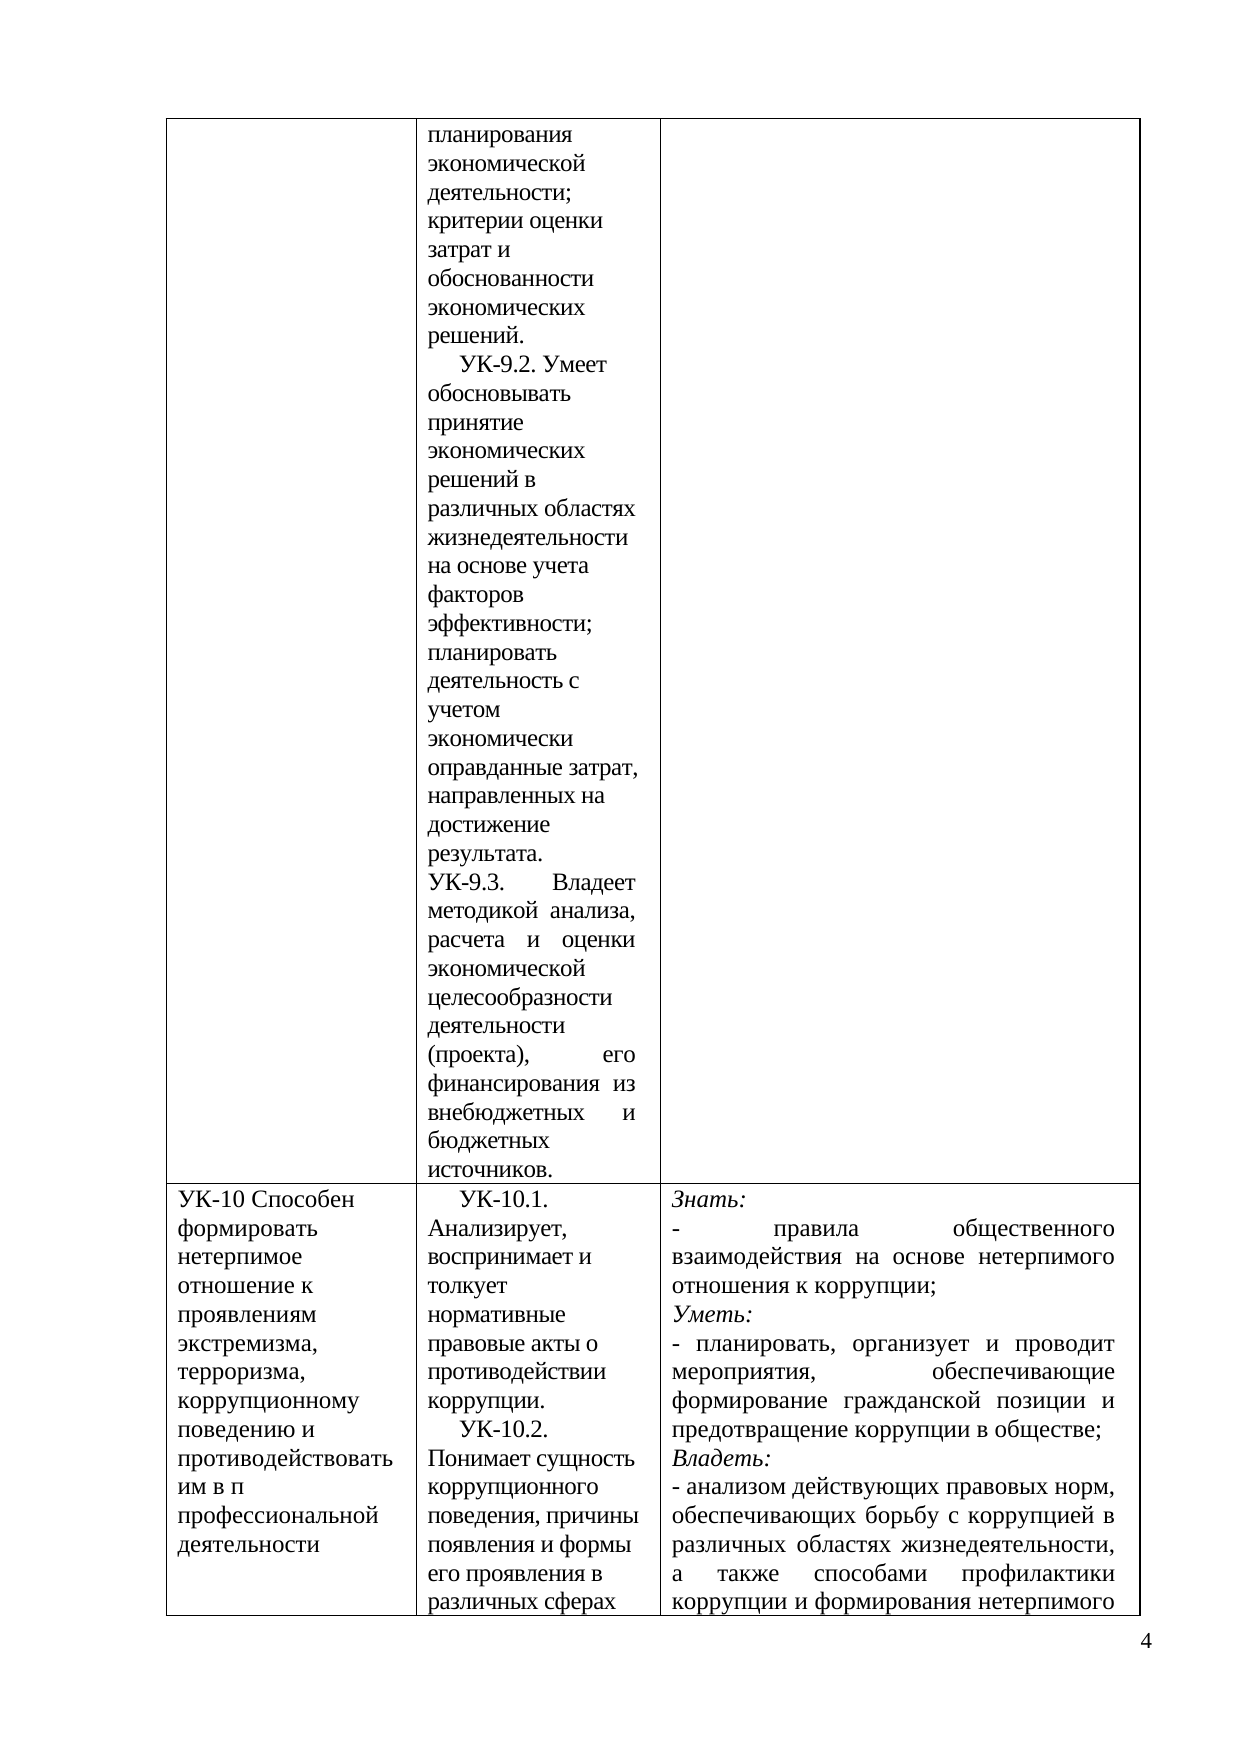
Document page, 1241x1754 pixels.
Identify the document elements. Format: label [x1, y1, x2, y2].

table_cell [417, 119, 660, 1183]
table_cell [167, 119, 416, 1183]
table_cell [661, 1184, 1139, 1615]
table_cell [167, 1184, 416, 1615]
table_cell [661, 119, 1139, 1183]
table_cell [417, 1184, 660, 1615]
